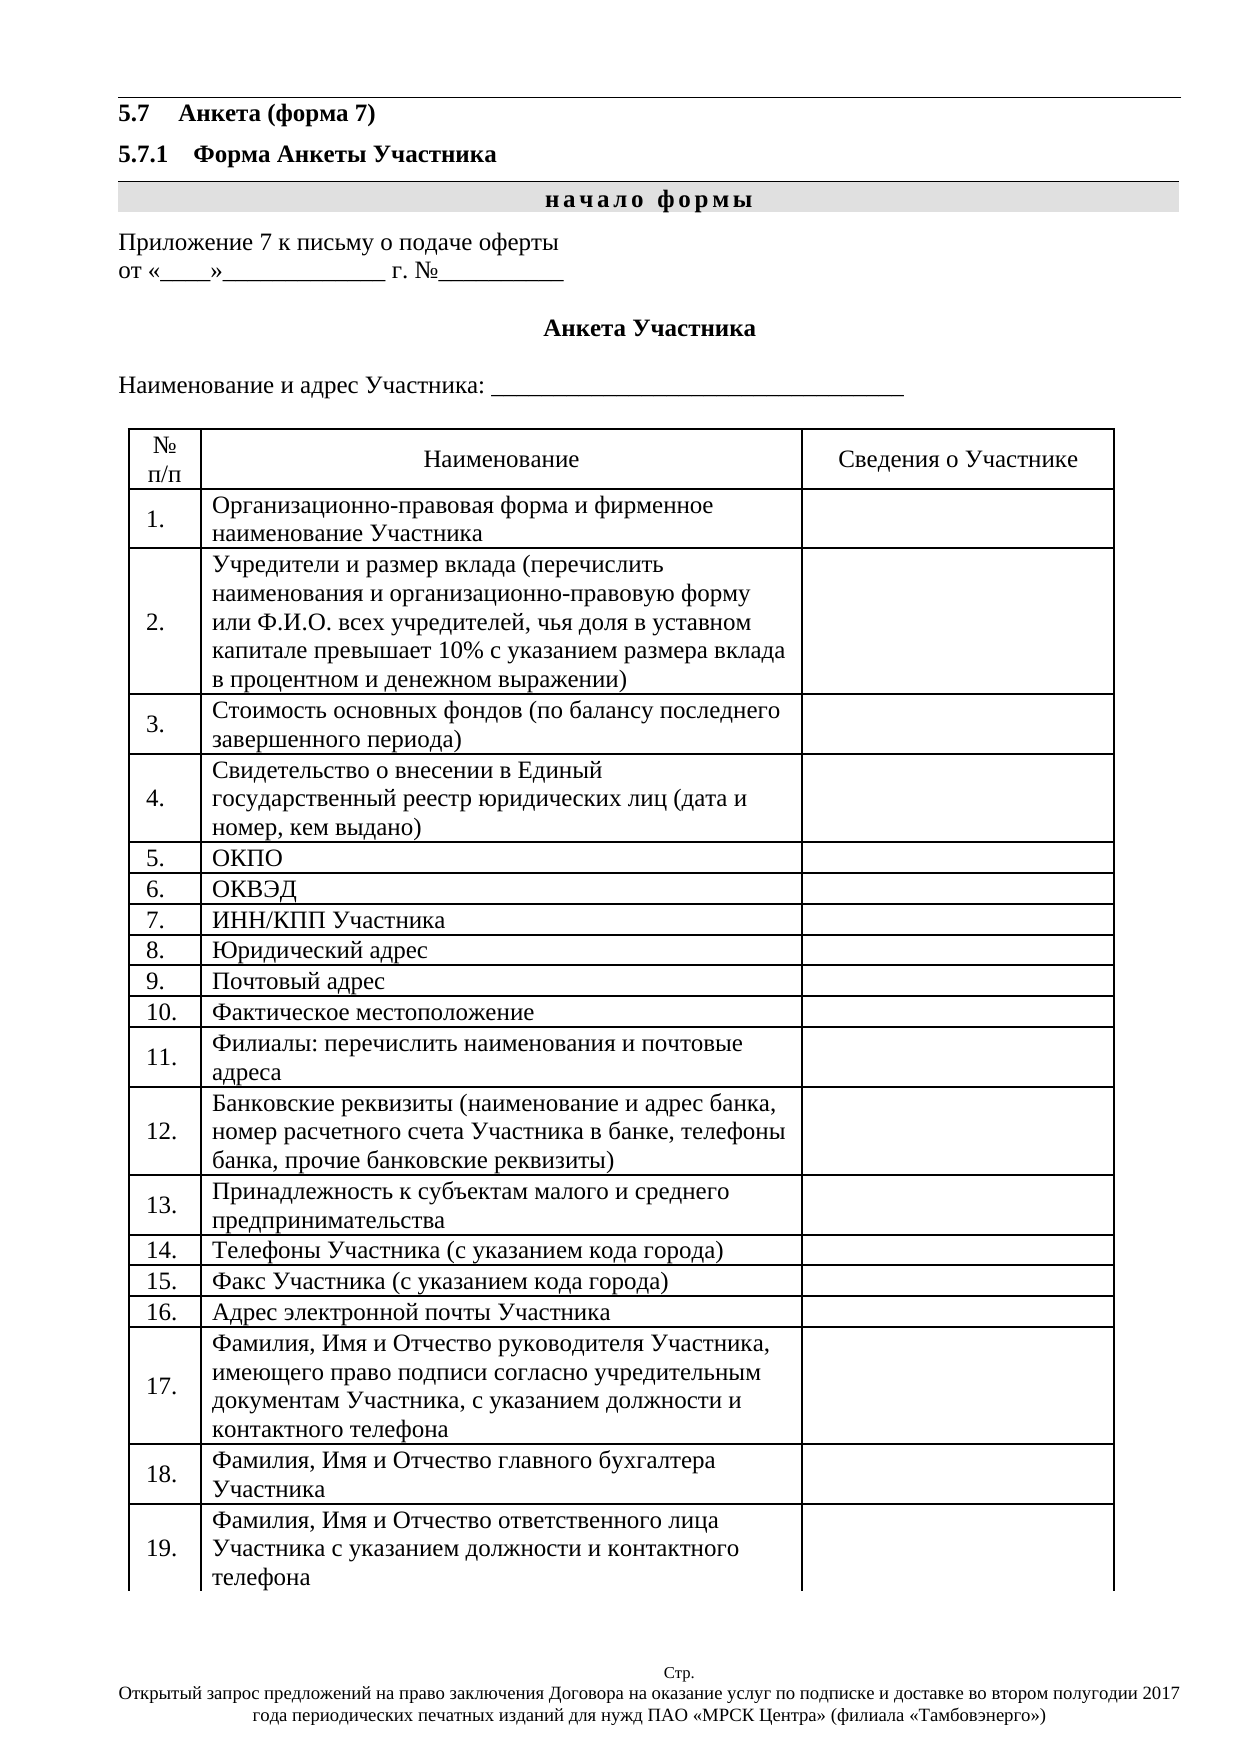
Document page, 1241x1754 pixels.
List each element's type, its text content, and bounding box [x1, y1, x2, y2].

subtitle Форма Анкеты Участника [118, 139, 1181, 168]
subtitle Анкета (форма 7) [118, 98, 1181, 127]
table_cell [130, 1505, 200, 1591]
table_cell Банковские реквизиты (наименование и адрес банка, номер расчетного счета Участника в банке, телефоны банка, прочие банковские реквизиты) [202, 1088, 801, 1174]
table_cell [803, 997, 1113, 1026]
table_cell [803, 1176, 1113, 1233]
table_cell Фамилия, Имя и Отчество главного бухгалтера Участника [202, 1445, 801, 1503]
table_cell [803, 1328, 1113, 1443]
table_cell [130, 966, 200, 995]
table_cell Стоимость основных фондов (по балансу последнего завершенного периода) [202, 695, 801, 753]
table_cell Свидетельство о внесении в Единый государственный реестр юридических лиц (дата и номер, кем выдано) [202, 755, 801, 841]
table_cell [130, 936, 200, 964]
table_cell [130, 874, 200, 903]
table_cell [803, 1505, 1113, 1591]
table_cell [130, 549, 200, 693]
table_cell [130, 905, 200, 933]
table_cell Учредители и размер вклада (перечислить наименования и организационно-правовую форму или Ф.И.О. всех учредителей, чья доля в уставном капитале превышает 10% с указанием размера вклада в процентном и денежном выражении) [202, 549, 801, 693]
table_cell [130, 1028, 200, 1086]
table_cell [130, 1176, 200, 1233]
table_cell [130, 695, 200, 753]
table_cell [130, 1328, 200, 1443]
table_header Сведения о Участнике [803, 430, 1113, 488]
table_cell [130, 1266, 200, 1295]
table_cell [130, 1445, 200, 1503]
table_cell Фамилия, Имя и Отчество ответственного лица Участника с указанием должности и контактного телефона [202, 1505, 801, 1591]
table_cell [130, 755, 200, 841]
table_cell [803, 1266, 1113, 1295]
table_cell [803, 905, 1113, 933]
table_cell Адрес электронной почты Участника [202, 1297, 801, 1326]
table_cell Юридический адрес [202, 936, 801, 964]
table_cell [803, 1297, 1113, 1326]
table_cell Фактическое местоположение [202, 997, 801, 1026]
table_cell [803, 843, 1113, 872]
table_header Наименование [202, 430, 801, 488]
text Анкета Участника [118, 313, 1181, 342]
table_cell [803, 1028, 1113, 1086]
table_cell Принадлежность к субъектам малого и среднего предпринимательства [202, 1176, 801, 1233]
table_cell [803, 1088, 1113, 1174]
table_cell [803, 549, 1113, 693]
table_cell Организационно-правовая форма и фирменное наименование Участника [202, 490, 801, 547]
table_cell ОКВЭД [202, 874, 801, 903]
table_cell Почтовый адрес [202, 966, 801, 995]
table_cell [130, 1088, 200, 1174]
table_cell [803, 966, 1113, 995]
table_cell [803, 755, 1113, 841]
table_cell [130, 1236, 200, 1264]
table_cell ОКПО [202, 843, 801, 872]
table_cell Телефоны Участника (с указанием кода города) [202, 1236, 801, 1264]
table_cell [803, 936, 1113, 964]
table_cell Филиалы: перечислить наименования и почтовые адреса [202, 1028, 801, 1086]
text Приложение 7 к письму о подаче оферты от «____»_____________ г. №__________ [118, 227, 1181, 284]
table_cell [130, 1297, 200, 1326]
table_cell [803, 874, 1113, 903]
text Наименование и адрес Участника: _________________________________ [118, 371, 1181, 399]
table_cell [803, 490, 1113, 547]
table_cell [803, 695, 1113, 753]
table_cell [130, 490, 200, 547]
table_cell ИНН/КПП Участника [202, 905, 801, 933]
table_cell [803, 1445, 1113, 1503]
table_cell [803, 1236, 1113, 1264]
table_cell [130, 843, 200, 872]
table_header № п/п [130, 430, 200, 488]
table_cell Факс Участника (с указанием кода города) [202, 1266, 801, 1295]
text начало формы [118, 182, 1179, 212]
table_cell [130, 997, 200, 1026]
table_cell Фамилия, Имя и Отчество руководителя Участника, имеющего право подписи согласно учредительным документам Участника, с указанием должности и контактного телефона [202, 1328, 801, 1443]
